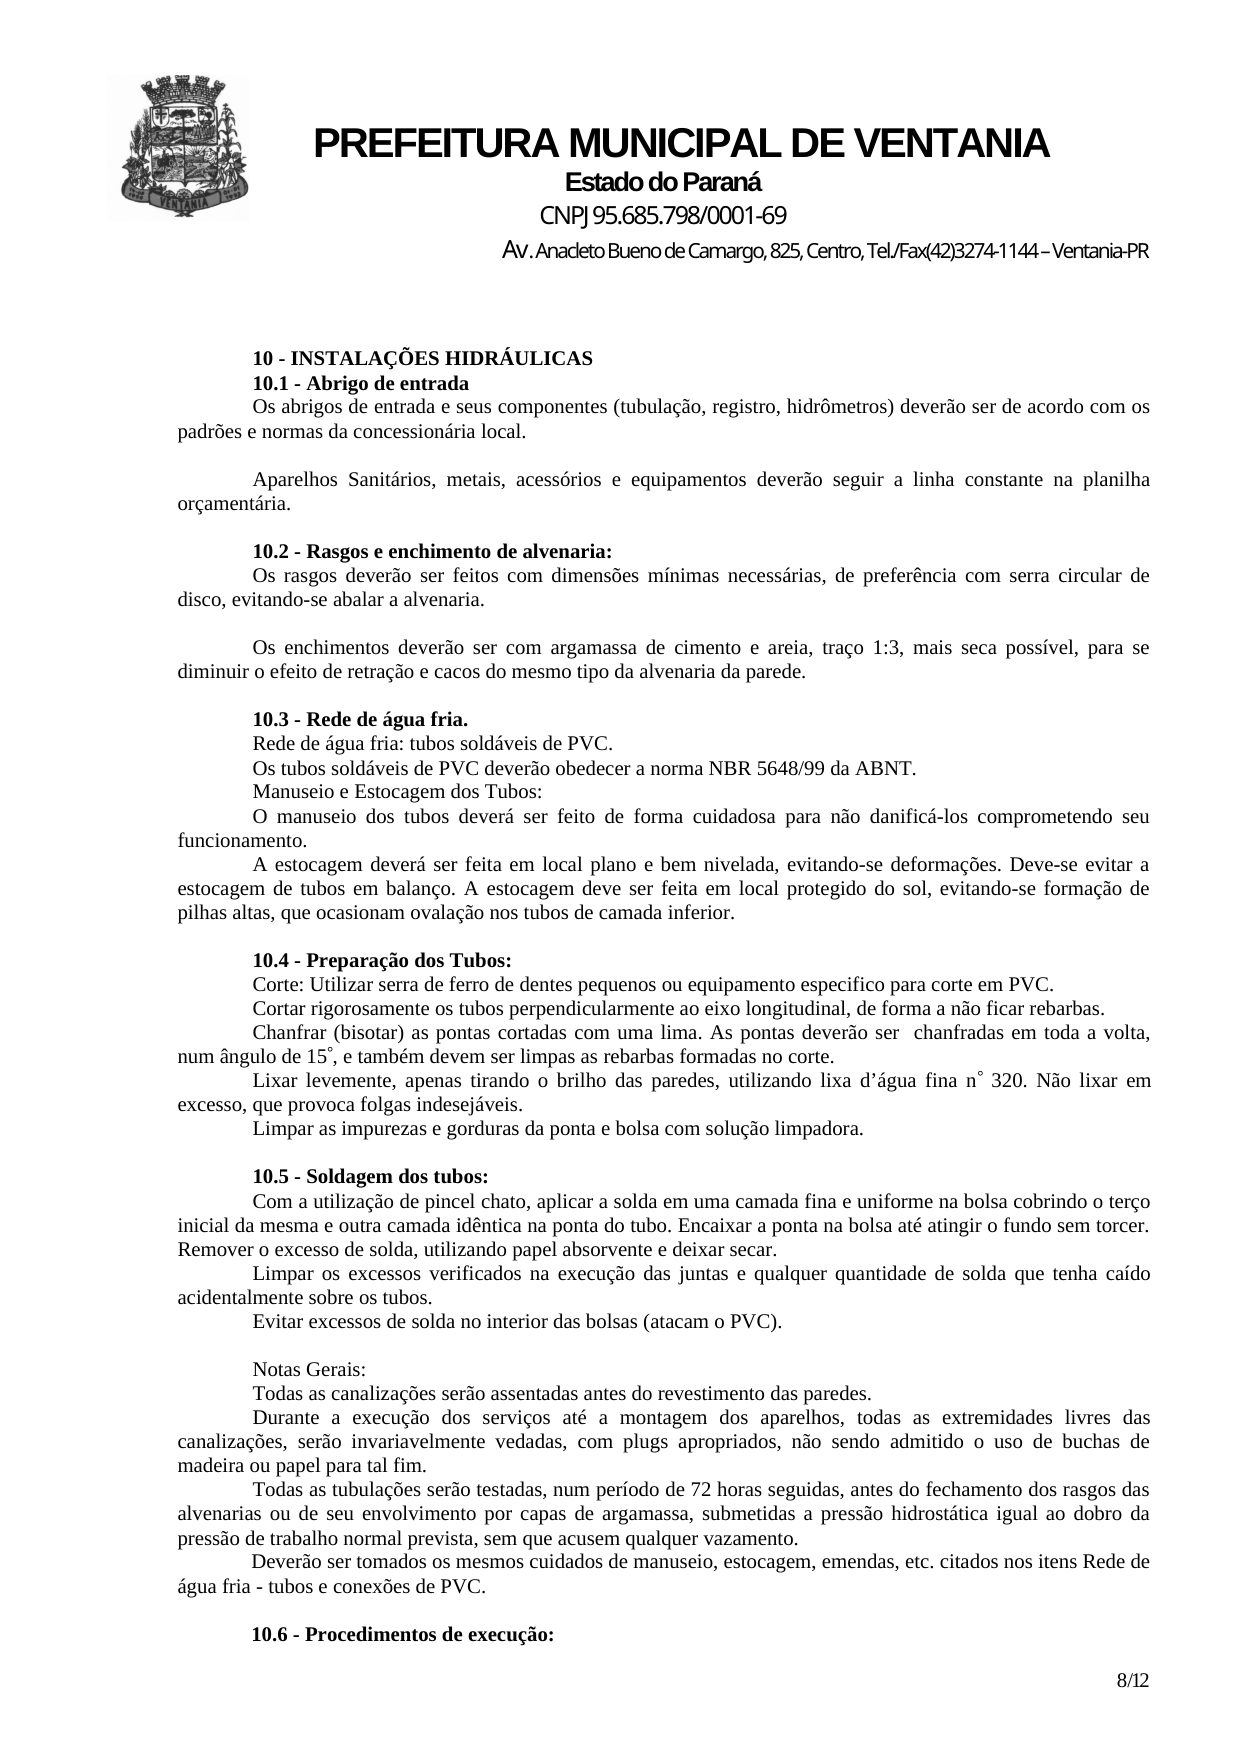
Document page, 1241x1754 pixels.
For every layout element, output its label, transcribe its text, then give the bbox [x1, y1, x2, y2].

text Os enchimentos deverão ser com argamassa de cimento e areia, traço 1:3, mais seca possível, para se diminuir o efeito de retração e cacos do mesmo tipo da alvenaria da parede. [177, 635, 1152, 683]
text 10.4 - Preparação dos Tubos: [177, 948, 1152, 972]
text Evitar excessos de solda no interior das bolsas (atacam o PVC). [252, 1309, 1152, 1333]
text A estocagem deverá ser feita em local plano e bem nivelada, evitando-se deformações. Deve-se evitar a estocagem de tubos em balanço. A estocagem deve ser feita em local protegido do sol, evitando-se formação de pilhas altas, que ocasionam ovalação nos tubos de camada inferior. [177, 852, 1152, 924]
text 10.1 - Abrigo de entrada [177, 370, 1152, 394]
text O manuseio dos tubos deverá ser feito de forma cuidadosa para não danificá-los comprometendo seu funcionamento. [177, 803, 1152, 852]
text Notas Gerais: [177, 1357, 1152, 1381]
text Os rasgos deverão ser feitos com dimensões mínimas necessárias, de preferência com serra circular de disco, evitando-se abalar a alvenaria. [177, 563, 1152, 611]
text 10.3 - Rede de água fria. [177, 707, 1152, 731]
text Cortar rigorosamente os tubos perpendicularmente ao eixo longitudinal, de forma a não ficar rebarbas. [177, 996, 1152, 1020]
text 10.2 - Rasgos e enchimento de alvenaria: [177, 539, 1152, 563]
text Limpar os excessos verificados na execução das juntas e qualquer quantidade de solda que tenha caído acidentalmente sobre os tubos. [177, 1261, 1152, 1309]
text 10.6 - Procedimentos de execução: [251, 1622, 1152, 1646]
text Lixar levemente, apenas tirando o brilho das paredes, utilizando lixa d’água fina n 320. Não lixar em excesso, que provoca folgas indesejáveis. [177, 1068, 1152, 1116]
text Os abrigos de entrada e seus componentes (tubulação, registro, hidrômetros) deverão ser de acordo com os padrões e normas da concessionária local. [177, 394, 1152, 443]
text Manuseio e Estocagem dos Tubos: [177, 779, 1152, 803]
text 10 - INSTALAÇÕES HIDRÁULICAS [177, 346, 1152, 370]
text Deverão ser tomados os mesmos cuidados de manuseio, estocagem, emendas, etc. citados nos itens Rede de água fria - tubos e conexões de PVC. [177, 1549, 1152, 1598]
text Rede de água fria: tubos soldáveis de PVC. [177, 731, 1152, 755]
text Durante a execução dos serviços até a montagem dos aparelhos, todas as extremidades livres das canalizações, serão invariavelmente vedadas, com plugs apropriados, não sendo admitido o uso de buchas de madeira ou papel para tal fim. [177, 1405, 1152, 1477]
text Todas as tubulações serão testadas, num período de 72 horas seguidas, antes do fechamento dos rasgos das alvenarias ou de seu envolvimento por capas de argamassa, submetidas a pressão hidrostática igual ao dobro da pressão de trabalho normal prevista, sem que acusem qualquer vazamento. [177, 1477, 1152, 1549]
text Com a utilização de pincel chato, aplicar a solda em uma camada fina e uniforme na bolsa cobrindo o terço inicial da mesma e outra camada idêntica na ponta do tubo. Encaixar a ponta na bolsa até atingir o fundo sem torcer. Remover o excesso de solda, utilizando papel absorvente e deixar secar. [177, 1188, 1152, 1261]
text 10.5 - Soldagem dos tubos: [252, 1164, 1152, 1188]
text Os tubos soldáveis de PVC deverão obedecer a norma NBR 5648/99 da ABNT. [177, 755, 1152, 779]
text Chanfrar (bisotar) as pontas cortadas com uma lima. As pontas deverão ser chanfradas em toda a volta, num ângulo de 15, e também devem ser limpas as rebarbas formadas no corte. [177, 1020, 1152, 1068]
text Corte: Utilizar serra de ferro de dentes pequenos ou equipamento especifico para corte em PVC. [177, 972, 1152, 996]
text Todas as canalizações serão assentadas antes do revestimento das paredes. [177, 1381, 1152, 1405]
text Aparelhos Sanitários, metais, acessórios e equipamentos deverão seguir a linha constante na planilha orçamentária. [177, 467, 1152, 515]
text Limpar as impurezas e gorduras da ponta e bolsa com solução limpadora. [177, 1116, 1152, 1140]
